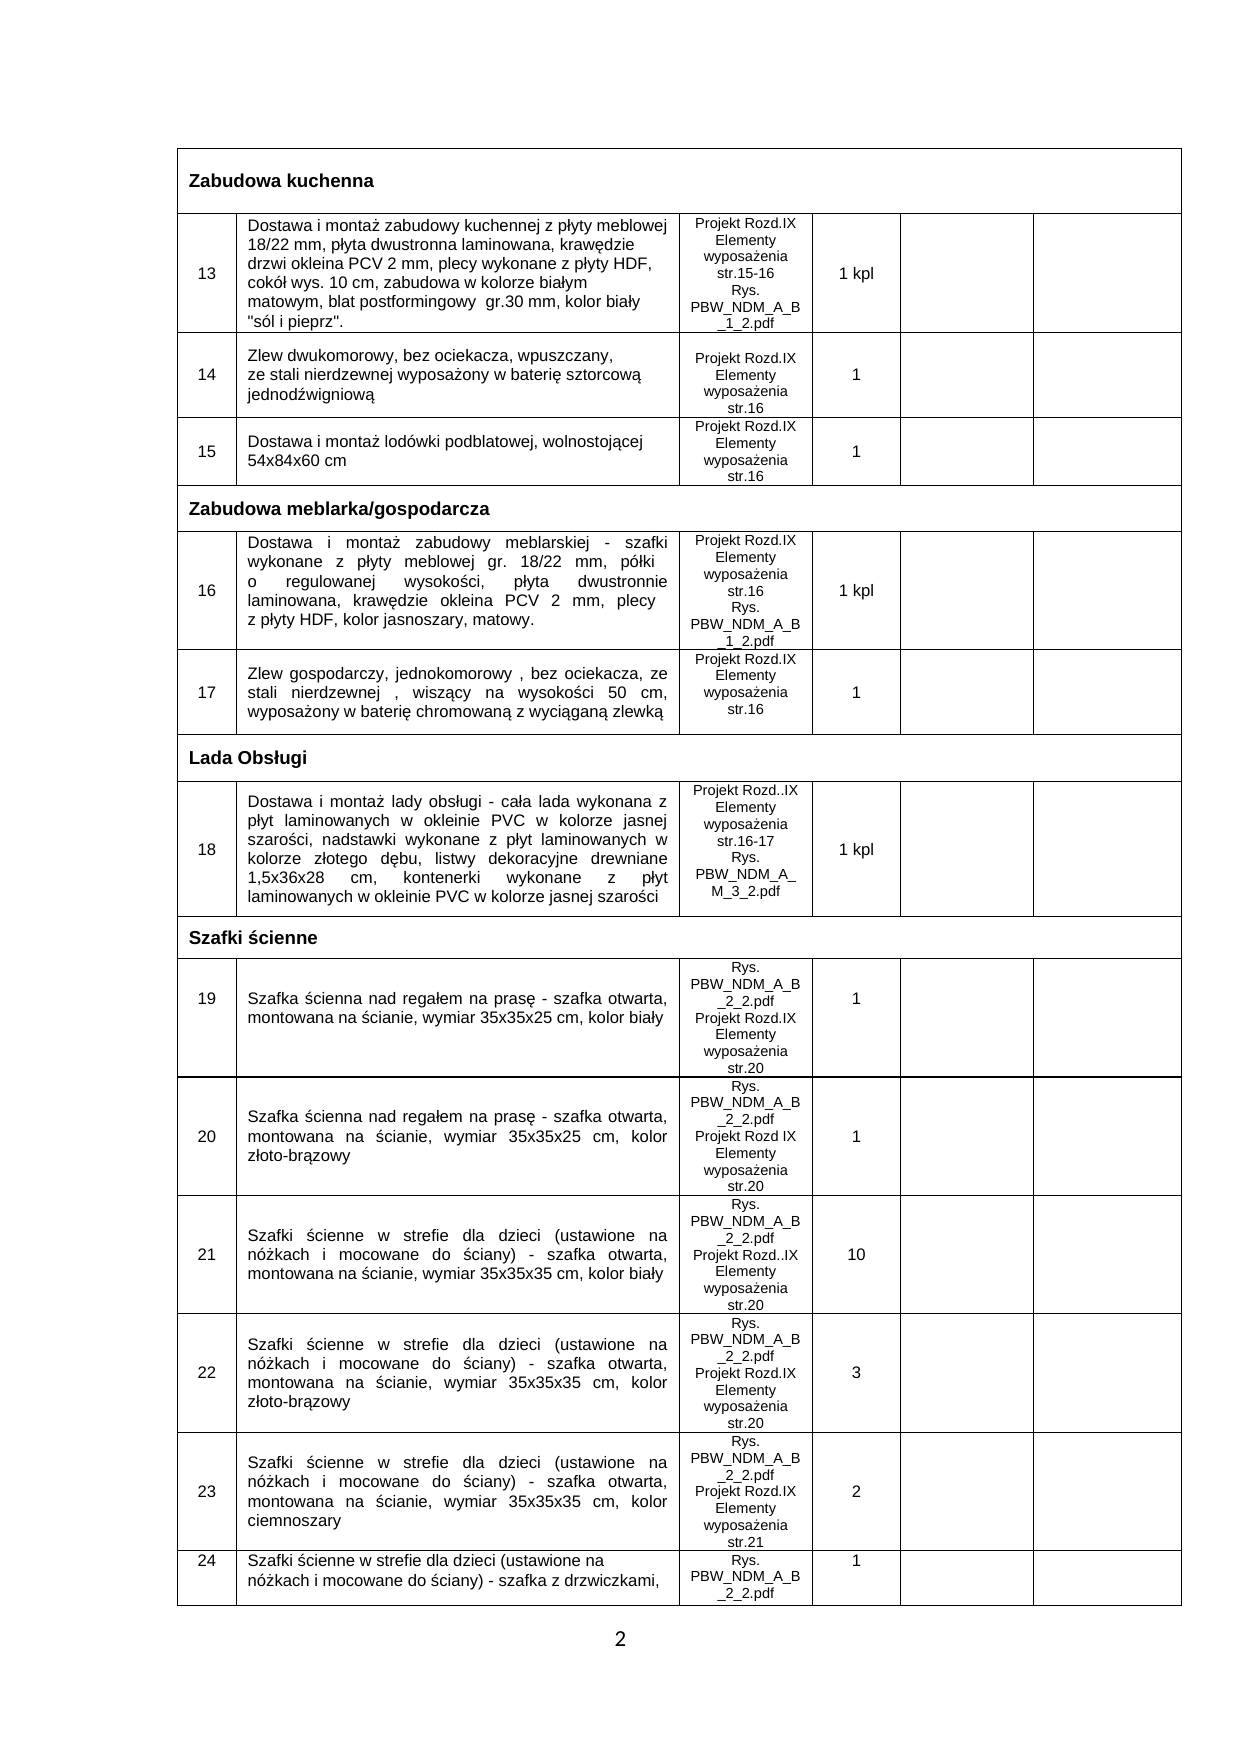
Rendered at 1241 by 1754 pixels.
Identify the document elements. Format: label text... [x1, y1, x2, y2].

table_cell Projekt Rozd.IX Elementy wyposażenia str.16 [680, 650, 812, 734]
table_cell Dostawa i montaż zabudowy meblarskiej - szafki wykonane z płyty meblowej gr. 18/22 mm, półki o regulowanej wysokości, płyta dwustronnie laminowana, krawędzie okleina PCV 2 mm, plecy z płyty HDF, kolor jasnoszary, matowy. [237, 532, 679, 649]
table_cell Projekt Rozd.IX Elementy wyposażenia str.16 [680, 418, 812, 485]
table_cell [1034, 650, 1181, 734]
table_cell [237, 1551, 679, 1605]
table_cell [901, 214, 1033, 332]
table_cell 1 kpl [813, 214, 900, 332]
table_cell [901, 333, 1033, 417]
table_cell 14 [178, 333, 236, 417]
table_cell 21 [178, 1196, 236, 1313]
table_cell Projekt Rozd.IX Elementy wyposażenia str.16 Rys. PBW_NDM_A_B_1_2.pdf [680, 532, 812, 649]
table_cell Projekt Rozd.IX Elementy wyposażenia str.15-16 Rys. PBW_NDM_A_B_1_2.pdf [680, 214, 812, 332]
table_cell Zabudowa kuchenna [178, 149, 1181, 213]
table_cell [901, 650, 1033, 734]
table_cell 10 [813, 1196, 900, 1313]
table_cell [1034, 1078, 1181, 1195]
table_cell Zlew gospodarczy, jednokomorowy , bez ociekacza, ze stali nierdzewnej , wiszący na wysokości 50 cm, wyposażony w baterię chromowaną z wyciąganą zlewką [237, 650, 679, 734]
table_cell Rys. PBW_NDM_A_B_2_2.pdf Projekt Rozd.IX Elementy wyposażenia str.20 [680, 1314, 812, 1432]
table_cell 1 [813, 333, 900, 417]
table_cell Rys. PBW_NDM_A_B_2_2.pdf Projekt Rozd.IX Elementy wyposażenia str.21 [680, 1433, 812, 1550]
table_cell Dostawa i montaż zabudowy kuchennej z płyty meblowej 18/22 mm, płyta dwustronna laminowana, krawędzie drzwi okleina PCV 2 mm, plecy wykonane z płyty HDF, cokół wys. 10 cm, zabudowa w kolorze białym matowym, blat postformingowy gr.30 mm, kolor biały "sól i pieprz". [237, 214, 679, 332]
table_cell Zabudowa meblarka/gospodarcza [178, 486, 1181, 531]
table_cell 24 [178, 1551, 236, 1605]
table_cell 1 kpl [813, 782, 900, 916]
table_cell Rys. PBW_NDM_A_B_2_2.pdf Projekt Rozd IX Elementy wyposażenia str.20 [680, 1078, 812, 1195]
table_cell [901, 1196, 1033, 1313]
table_cell [901, 959, 1033, 1076]
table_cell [680, 1551, 812, 1605]
table_cell Rys. PBW_NDM_A_B_2_2.pdf Projekt Rozd..IX Elementy wyposażenia str.20 [680, 1196, 812, 1313]
table_cell 1 kpl [813, 532, 900, 649]
table_cell Zlew dwukomorowy, bez ociekacza, wpuszczany, ze stali nierdzewnej wyposażony w baterię sztorcową jednodźwigniową [237, 333, 679, 417]
table_cell Projekt Rozd..IX Elementy wyposażenia str.16-17 Rys. PBW_NDM_A_M_3_2.pdf [680, 782, 812, 916]
table_cell Szafki ścienne [178, 917, 1181, 958]
table_cell [901, 1314, 1033, 1432]
table_cell 20 [178, 1078, 236, 1195]
table_cell Rys. PBW_NDM_A_B_2_2.pdf Projekt Rozd.IX Elementy wyposażenia str.20 [680, 959, 812, 1076]
table_cell Szafka ścienna nad regałem na prasę - szafka otwarta, montowana na ścianie, wymiar 35x35x25 cm, kolor złoto-brązowy [237, 1078, 679, 1195]
table_cell [1034, 1551, 1181, 1605]
table_cell [1034, 1433, 1181, 1550]
table_cell [901, 532, 1033, 649]
table_cell 1 [813, 1078, 900, 1195]
table_cell Szafki ścienne w strefie dla dzieci (ustawione na nóżkach i mocowane do ściany) - szafka otwarta, montowana na ścianie, wymiar 35x35x35 cm, kolor ciemnoszary [237, 1433, 679, 1550]
table_cell 1 [813, 650, 900, 734]
table_cell [1034, 1314, 1181, 1432]
table_cell Lada Obsługi [178, 735, 1181, 781]
table_cell 15 [178, 418, 236, 485]
table_cell 1 [813, 418, 900, 485]
table_cell [901, 1551, 1033, 1605]
table_cell 1 [813, 1551, 900, 1605]
table_cell 1 [813, 959, 900, 1076]
table_cell 3 [813, 1314, 900, 1432]
table_cell 13 [178, 214, 236, 332]
table_cell Szafki ścienne w strefie dla dzieci (ustawione na nóżkach i mocowane do ściany) - szafka otwarta, montowana na ścianie, wymiar 35x35x35 cm, kolor złoto-brązowy [237, 1314, 679, 1432]
table_cell [1034, 959, 1181, 1076]
table_cell Szafki ścienne w strefie dla dzieci (ustawione na nóżkach i mocowane do ściany) - szafka otwarta, montowana na ścianie, wymiar 35x35x35 cm, kolor biały [237, 1196, 679, 1313]
table_cell [1034, 532, 1181, 649]
table_cell [1034, 782, 1181, 916]
table_cell 2 [813, 1433, 900, 1550]
table_cell [901, 782, 1033, 916]
table_cell 18 [178, 782, 236, 916]
table_cell [1034, 1196, 1181, 1313]
table_cell [1034, 214, 1181, 332]
table_cell 16 [178, 532, 236, 649]
table_cell [901, 1078, 1033, 1195]
table_cell [1034, 333, 1181, 417]
table_cell 22 [178, 1314, 236, 1432]
table_cell Dostawa i montaż lady obsługi - cała lada wykonana z płyt laminowanych w okleinie PVC w kolorze jasnej szarości, nadstawki wykonane z płyt laminowanych w kolorze złotego dębu, listwy dekoracyjne drewniane 1,5x36x28 cm, kontenerki wykonane z płyt laminowanych w okleinie PVC w kolorze jasnej szarości [237, 782, 679, 916]
table_cell 23 [178, 1433, 236, 1550]
table_cell [1034, 418, 1181, 485]
table_cell Projekt Rozd.IX Elementy wyposażenia str.16 [680, 333, 812, 417]
table_cell 19 [178, 959, 236, 1076]
table_cell Szafka ścienna nad regałem na prasę - szafka otwarta, montowana na ścianie, wymiar 35x35x25 cm, kolor biały [237, 959, 679, 1076]
table_cell [901, 1433, 1033, 1550]
table_cell 17 [178, 650, 236, 734]
table_cell Dostawa i montaż lodówki podblatowej, wolnostojącej 54x84x60 cm [237, 418, 679, 485]
table_cell [901, 418, 1033, 485]
